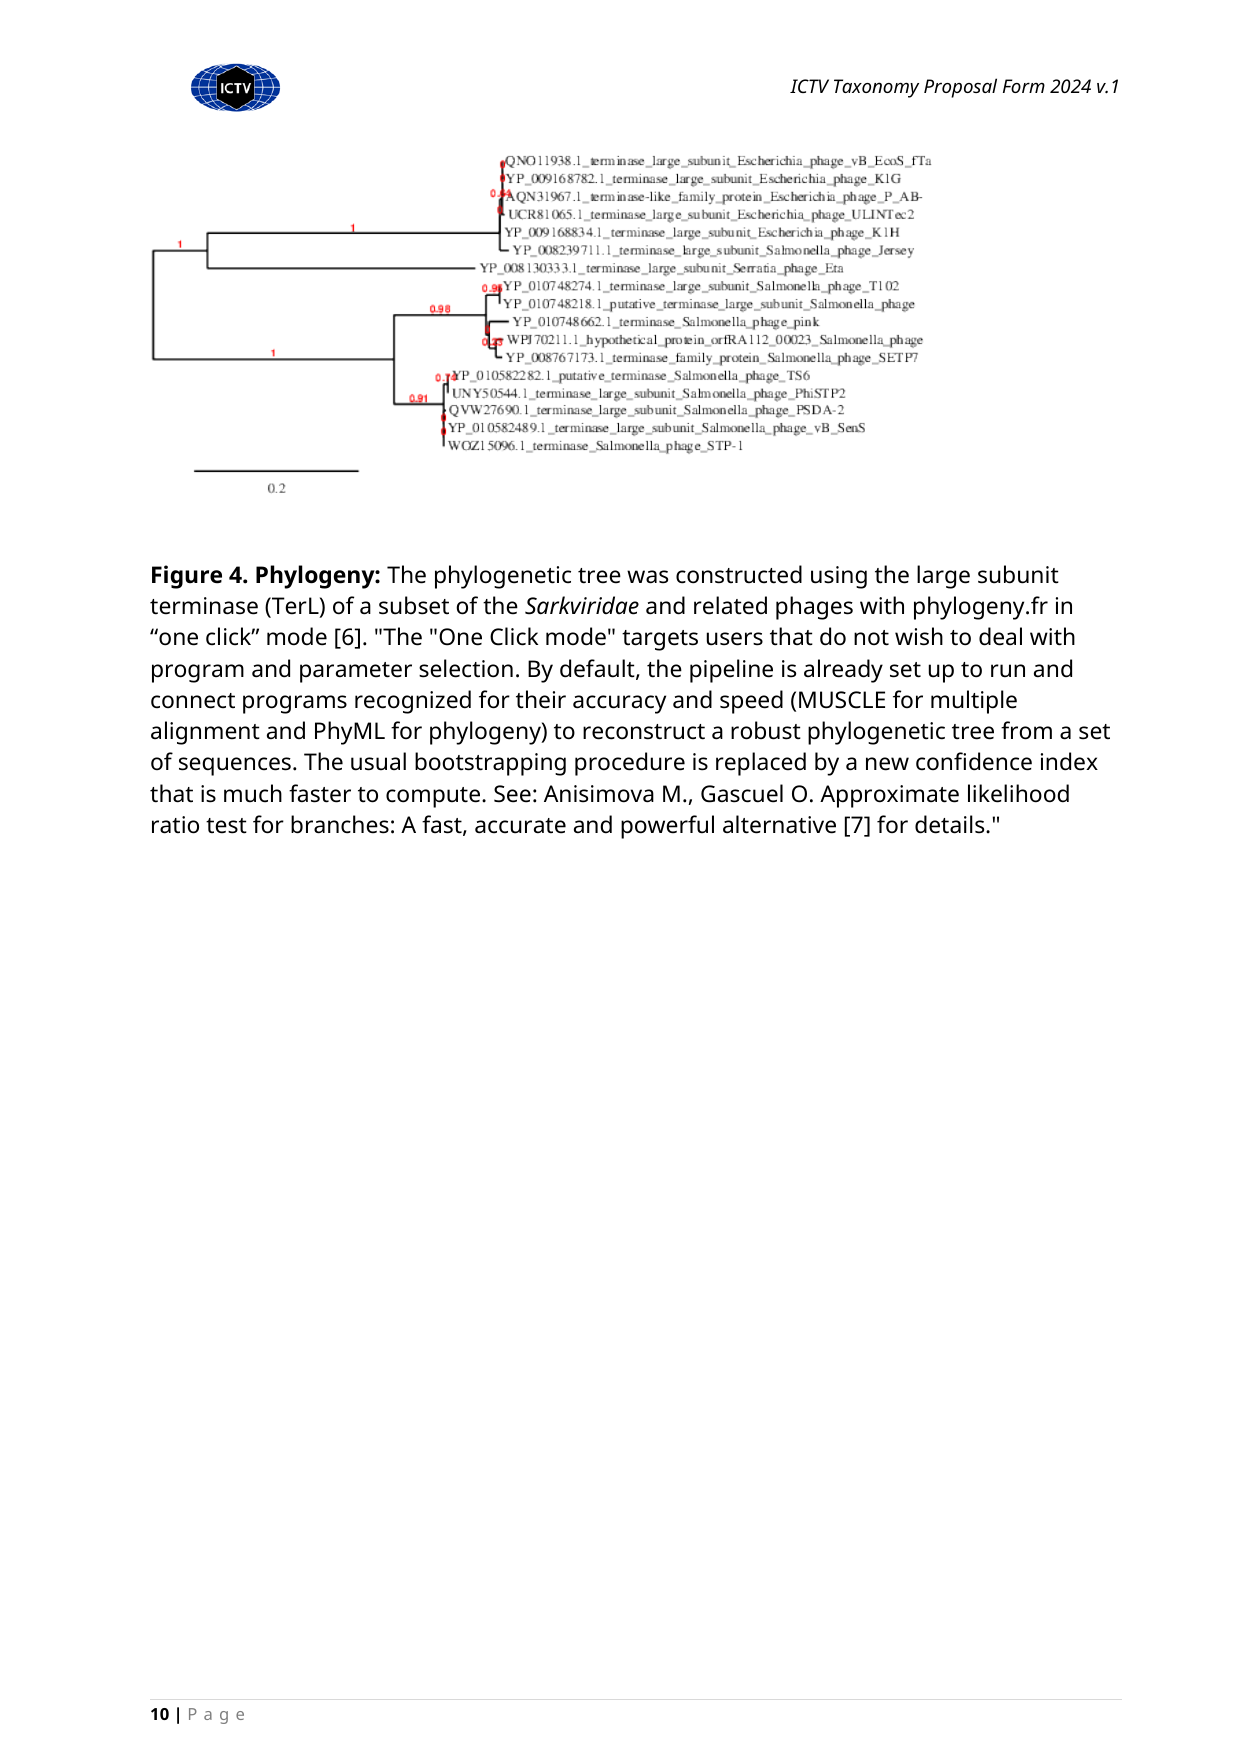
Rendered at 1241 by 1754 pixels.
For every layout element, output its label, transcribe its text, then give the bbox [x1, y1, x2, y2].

picture [150, 150, 1123, 500]
text Figure 4. Phylogeny: The phylogenetic tree was constructed using the large subunit terminase (TerL) of a subset of the Sarkviridae and related phages with phylogeny.fr in “one click” mode [6]. "The "One Click mode" targets users that do not wish to deal with program and parameter selection. By default, the pipeline is already set up to run and connect programs recognized for their accuracy and speed (MUSCLE for multiple alignment and PhyML for phylogeny) to reconstruct a robust phylogenetic tree from a set of sequences. The usual bootstrapping procedure is replaced by a new confidence index that is much faster to compute. See: Anisimova M., Gascuel O. Approximate likelihood ratio test for branches: A fast, accurate and powerful alternative [7] for details." [150, 559, 1122, 840]
picture [190, 56, 282, 113]
